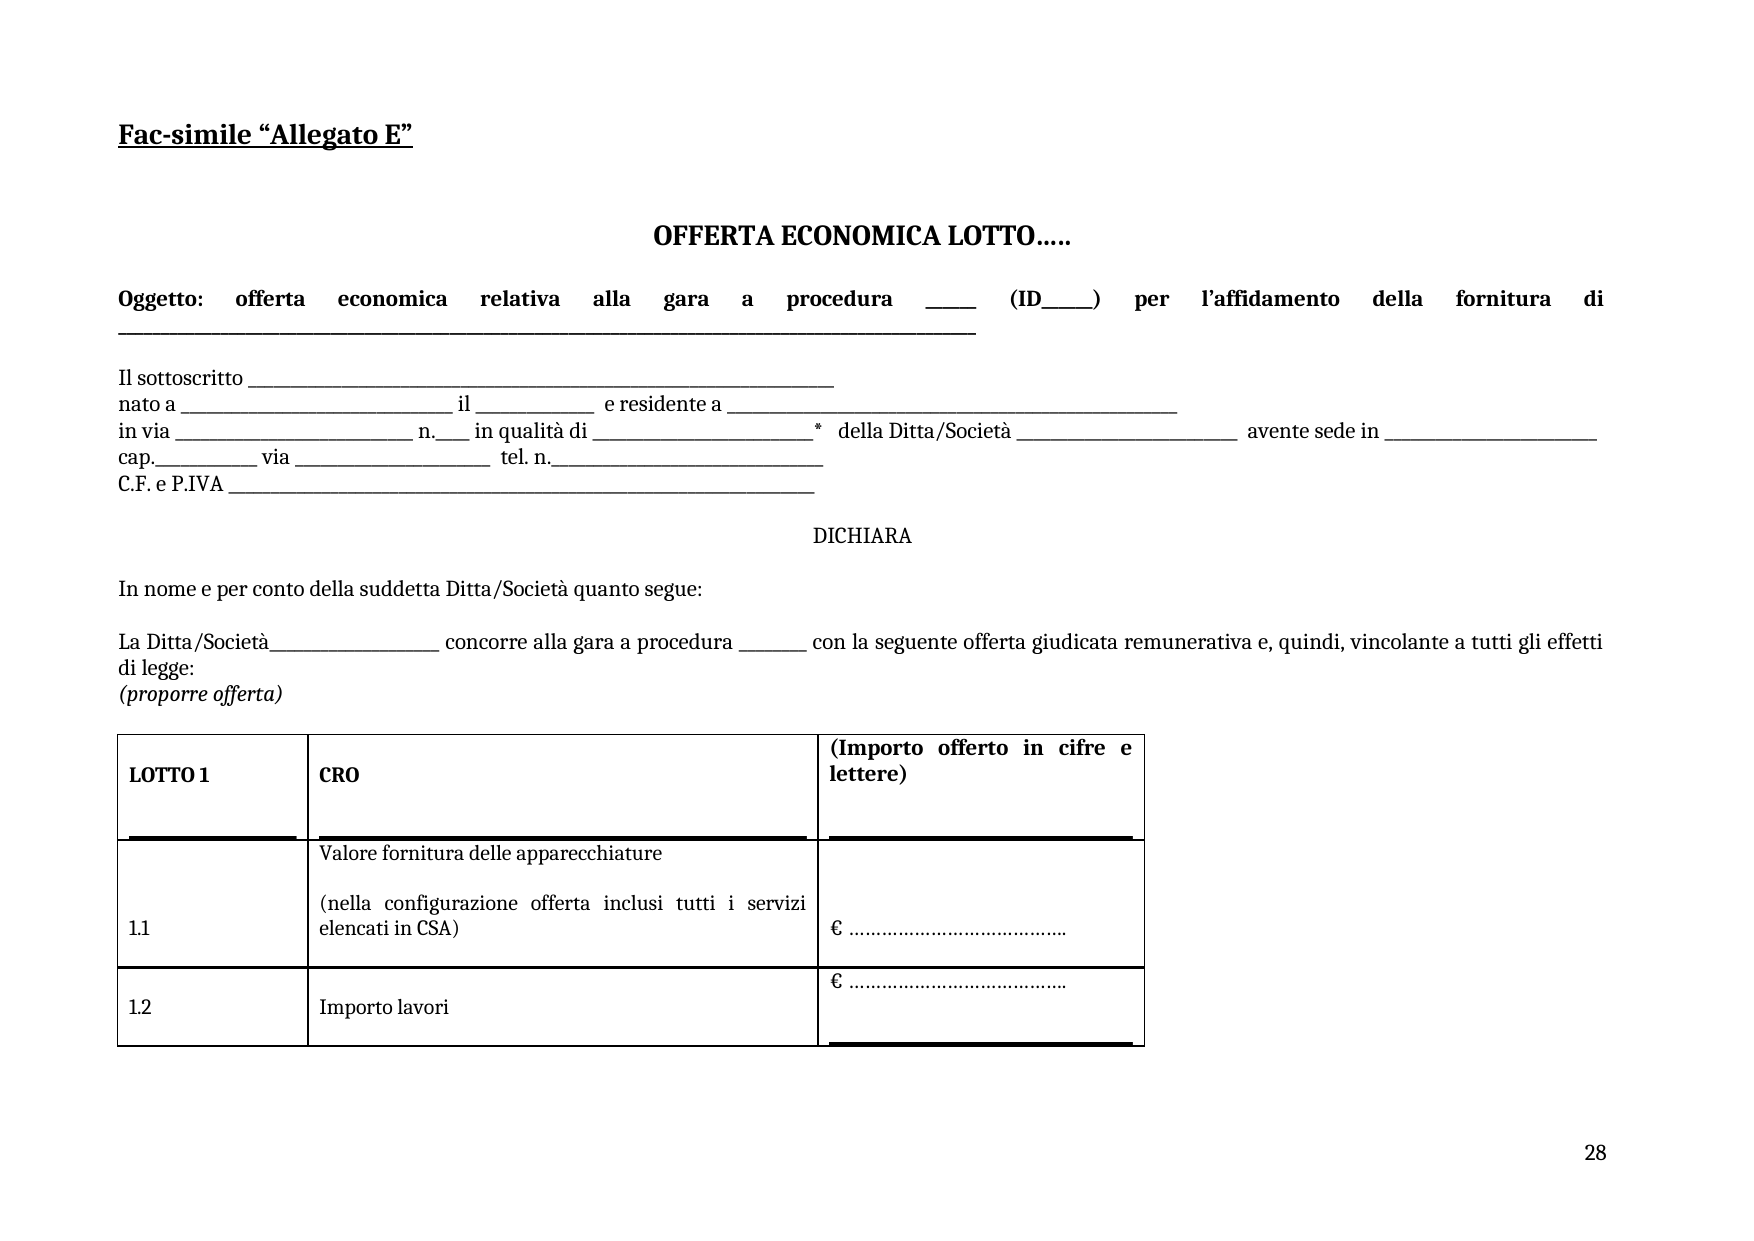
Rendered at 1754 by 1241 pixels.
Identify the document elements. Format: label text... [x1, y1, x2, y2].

table_cell 1.2 [118, 969, 307, 1045]
text DICHIARA [118, 523, 1606, 549]
text /Società____________________ concorre alla gara a procedura ________ con la seguente offerta giudicata remunerativa e, quindi, vincolante a tutti gli effetti di legge: [118, 628, 1606, 681]
table_header CRO [309, 735, 817, 839]
text (proporre offerta) [118, 681, 1606, 707]
text in via ____________________________ n.____ in qualità di __________________________* della Ditta/Società __________________________ avente sede in _________________________ [118, 418, 1606, 444]
table_header (Importo offerto in cifre e lettere) [819, 735, 1144, 839]
text C.F. e P.IVA _____________________________________________________________________ [118, 470, 1606, 497]
table_cell € …………………………………. [819, 969, 1144, 1045]
table_cell € …………………………………. [819, 841, 1144, 966]
text In nome e per conto della suddetta Ditta/Società quanto segue: [118, 576, 1606, 602]
table_cell Importo lavori [309, 969, 817, 1045]
text cap.____________ via _______________________ tel. n.________________________________ [118, 444, 1606, 470]
table_cell 1.1 [118, 841, 307, 966]
text offerta economica LOTTO….. [118, 219, 1606, 252]
table_cell Valore fornitura delle apparecchiature (nella configurazione offerta inclusi tutti i servizi elencati in CSA) [309, 841, 817, 966]
table_header LOTTO 1 [118, 735, 307, 839]
text Fac-simile “Allegato E” [118, 118, 1606, 152]
text Il sottoscritto _____________________________________________________________________ [118, 365, 1606, 391]
text Oggetto: offerta economica relativa alla gara a procedura ______ (ID______) per l’affidamento della fornitura di _____________________________________________________________________________________________________ [118, 286, 1606, 338]
text nato a ________________________________ il ______________ e residente a _____________________________________________________ [118, 391, 1606, 418]
